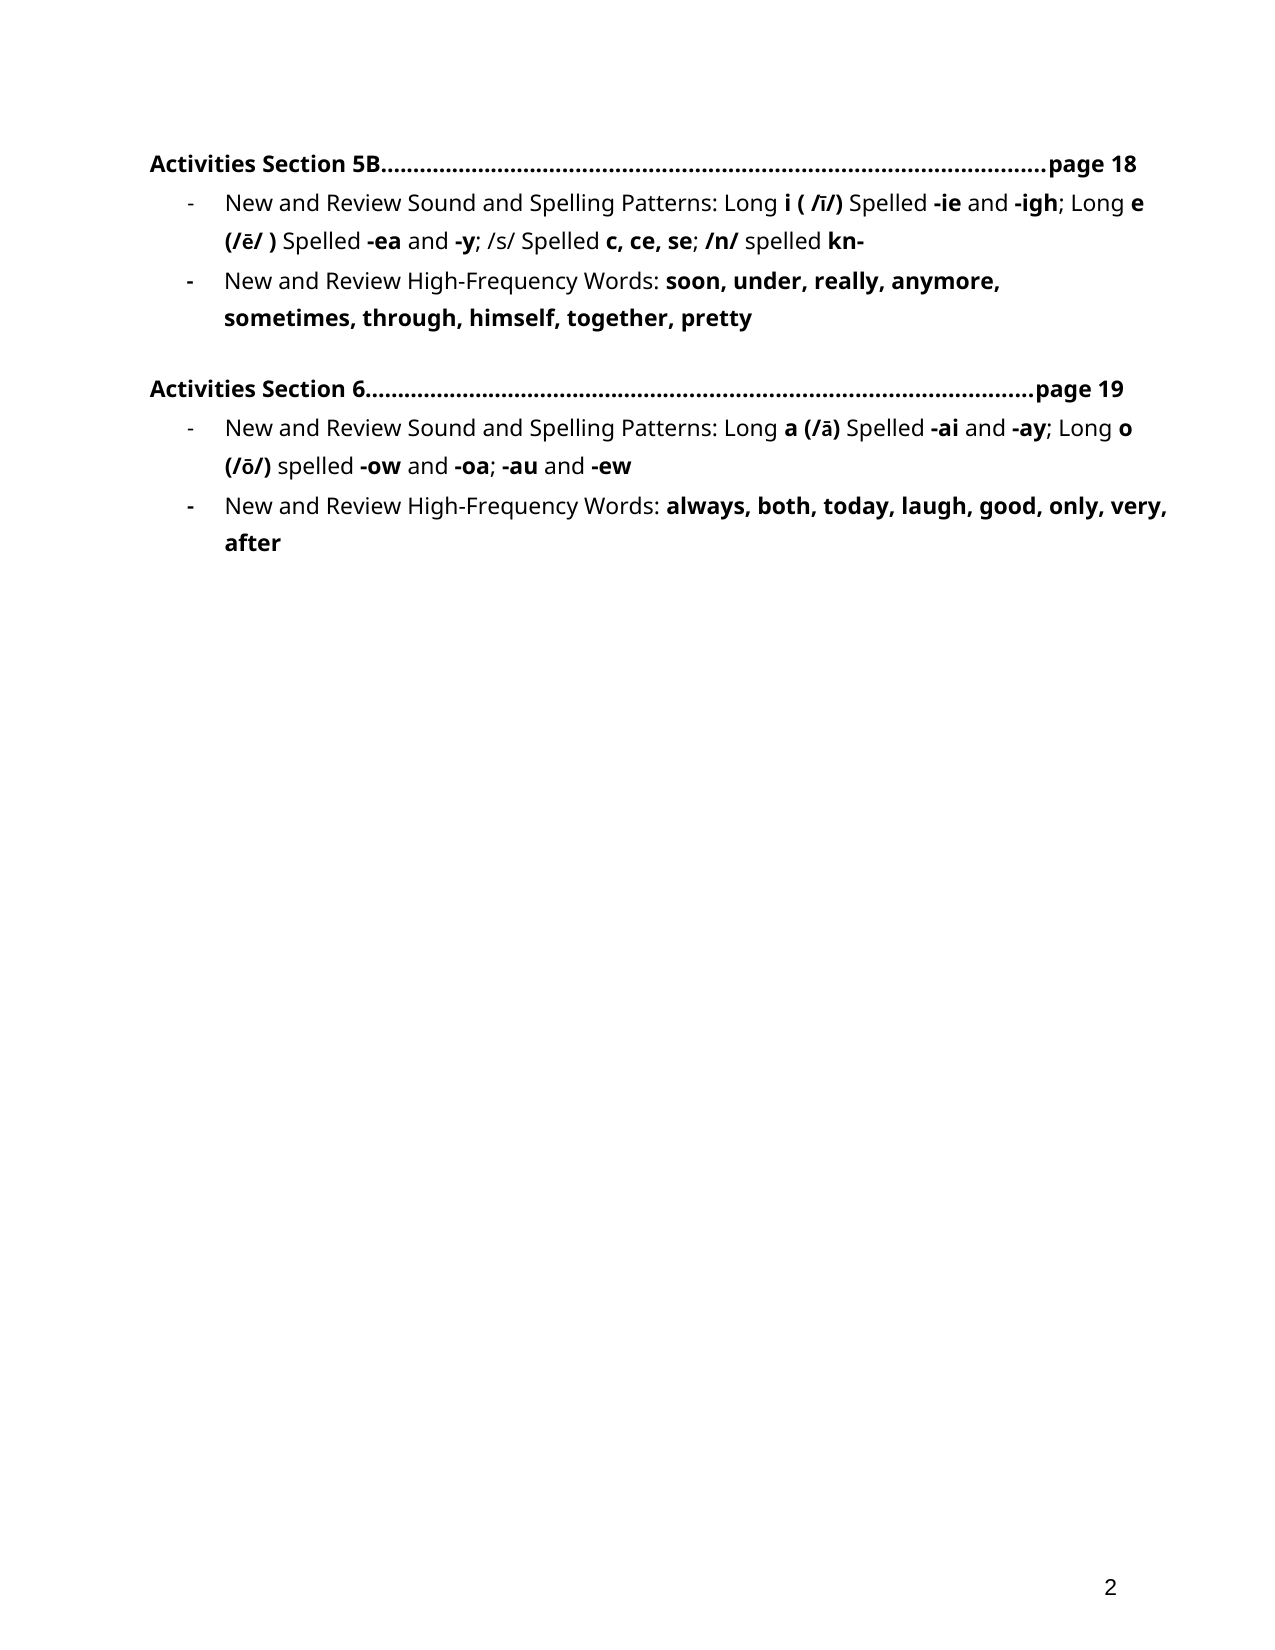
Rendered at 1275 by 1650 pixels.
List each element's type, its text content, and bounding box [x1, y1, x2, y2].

list New and Review Sound and Spelling Patterns: Long a (/ā) Spelled -ai and -ay; Long o (/ō/) spelled -ow and -oa; -au and -ew [187, 412, 1181, 481]
subtitle Activities Section 5B page 18 [149, 148, 1181, 179]
subtitle Activities Section 6 page 19 [149, 373, 1181, 404]
list New and Review Sound and Spelling Patterns: Long i ( /ī/) Spelled -ie and -igh; Long e (/ē/ ) Spelled -ea and -y; /s/ Spelled c, ce, se; /n/ spelled kn- [187, 187, 1181, 256]
list New and Review High-Frequency Words: always, both, today, laugh, good, only, very, after [187, 490, 1181, 558]
list New and Review High-Frequency Words: soon, under, really, anymore, sometimes, through, himself, together, pretty [186, 265, 1093, 333]
